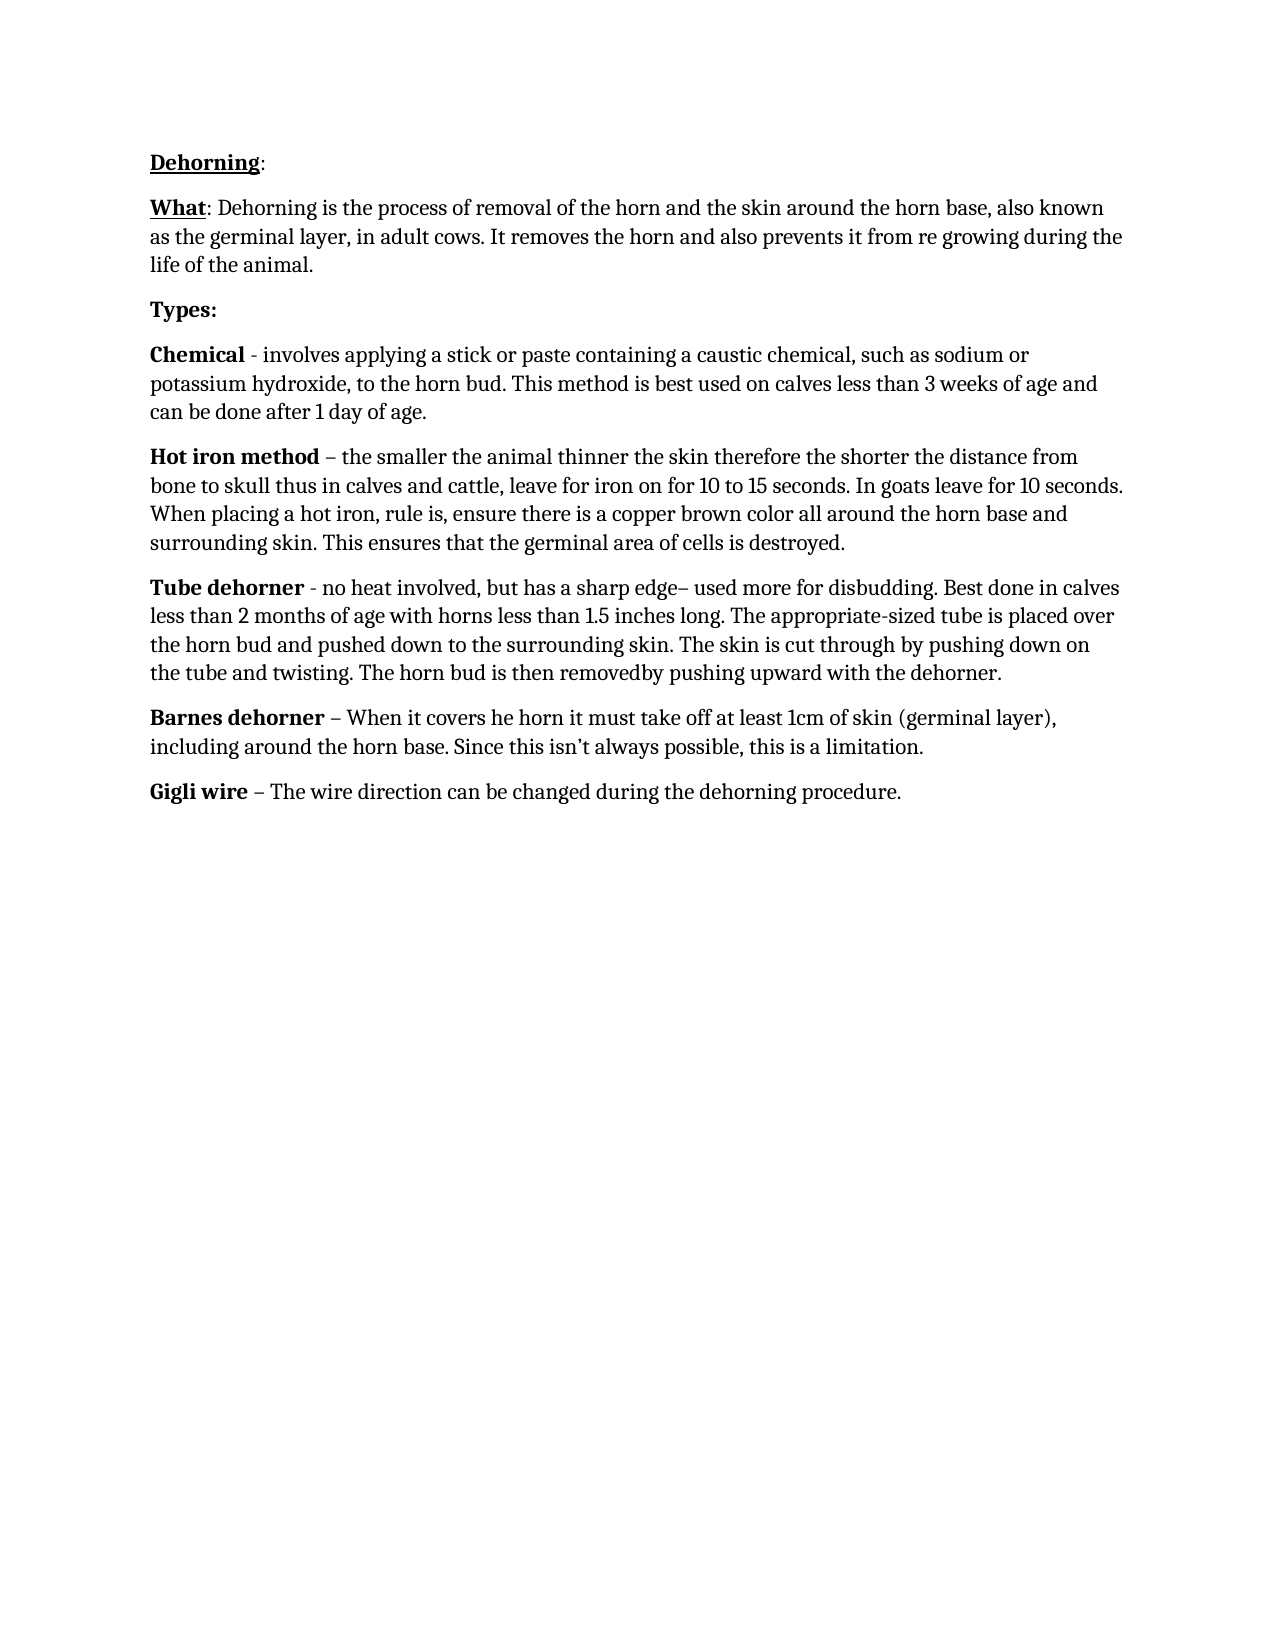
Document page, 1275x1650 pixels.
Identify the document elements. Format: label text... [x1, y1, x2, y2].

text Barnes dehorner – When it covers he horn it must take off at least 1cm of skin (germinal layer), including around the horn base. Since this isn’t always possible, this is a limitation. [150, 705, 1125, 760]
text Types: [150, 297, 1125, 323]
text Dehorning: [150, 150, 1125, 176]
text Gigli wire – The wire direction can be changed during the dehorning procedure. [150, 778, 1125, 805]
text Hot iron method – the smaller the animal thinner the skin therefore the shorter the distance from bone to skull thus in calves and cattle, leave for iron on for 10 to 15 seconds. In goats leave for 10 seconds. When placing a hot iron, rule is, ensure there is a copper brown color all around the horn base and surrounding skin. This ensures that the germinal area of cells is destroyed. [150, 444, 1125, 556]
text Tube dehorner - no heat involved, but has a sharp edge– used more for disbudding. Best done in calves less than 2 months of age with horns less than 1.5 inches long. The appropriate-sized tube is placed over the horn bud and pushed down to the surrounding skin. The skin is cut through by pushing down on the tube and twisting. The horn bud is then removedby pushing upward with the dehorner. [150, 574, 1125, 686]
text What: Dehorning is the process of removal of the horn and the skin around the horn base, also known as the germinal layer, in adult cows. It removes the horn and also prevents it from re growing during the life of the animal. [150, 195, 1125, 278]
text Chemical - involves applying a stick or paste containing a caustic chemical, such as sodium or potassium hydroxide, to the horn bud. This method is best used on calves less than 3 weeks of age and can be done after 1 day of age. [150, 342, 1125, 425]
